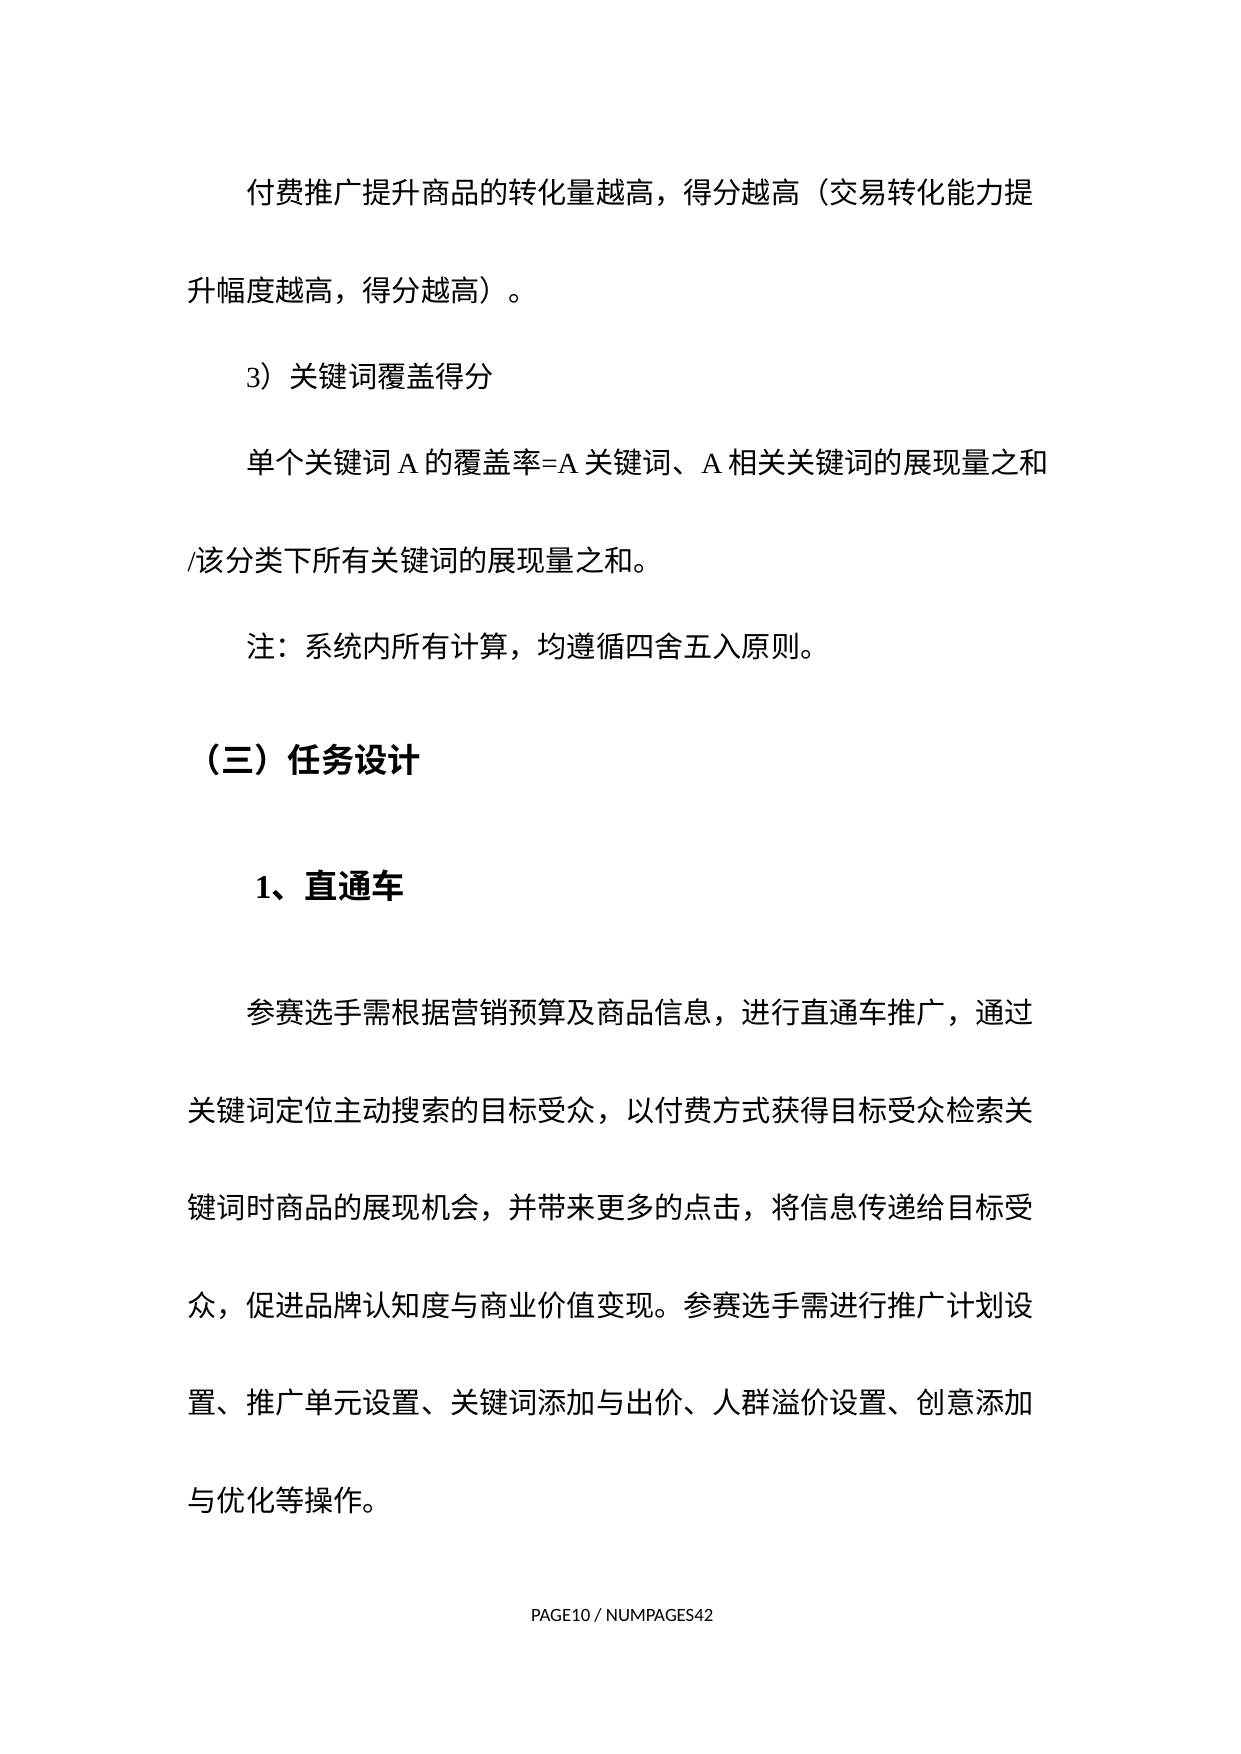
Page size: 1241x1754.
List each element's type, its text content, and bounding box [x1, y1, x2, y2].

text 3）关键词覆盖得分 [187, 342, 1053, 407]
text 参赛选手需根据营销预算及商品信息，进行直通车推广，通过关键词定位主动搜索的目标受众，以付费方式获得目标受众检索关键词时商品的展现机会，并带来更多的点击，将信息传递给目标受众，促进品牌认知度与商业价值变现。参赛选手需进行推广计划设置、推广单元设置、关键词添加与出价、人群溢价设置、创意添加与优化等操作。 [187, 979, 1053, 1531]
subtitle （三）任务设计 [187, 725, 1053, 790]
text 付费推广提升商品的转化量越高，得分越高（交易转化能力提升幅度越高，得分越高）。 [187, 158, 1053, 321]
text 单个关键词A的覆盖率=A关键词、A相关关键词的展现量之和/该分类下所有关键词的展现量之和。 [187, 428, 1053, 591]
subtitle 直通车 [187, 852, 1053, 917]
text 注：系统内所有计算，均遵循四舍五入原则。 [187, 612, 1053, 677]
